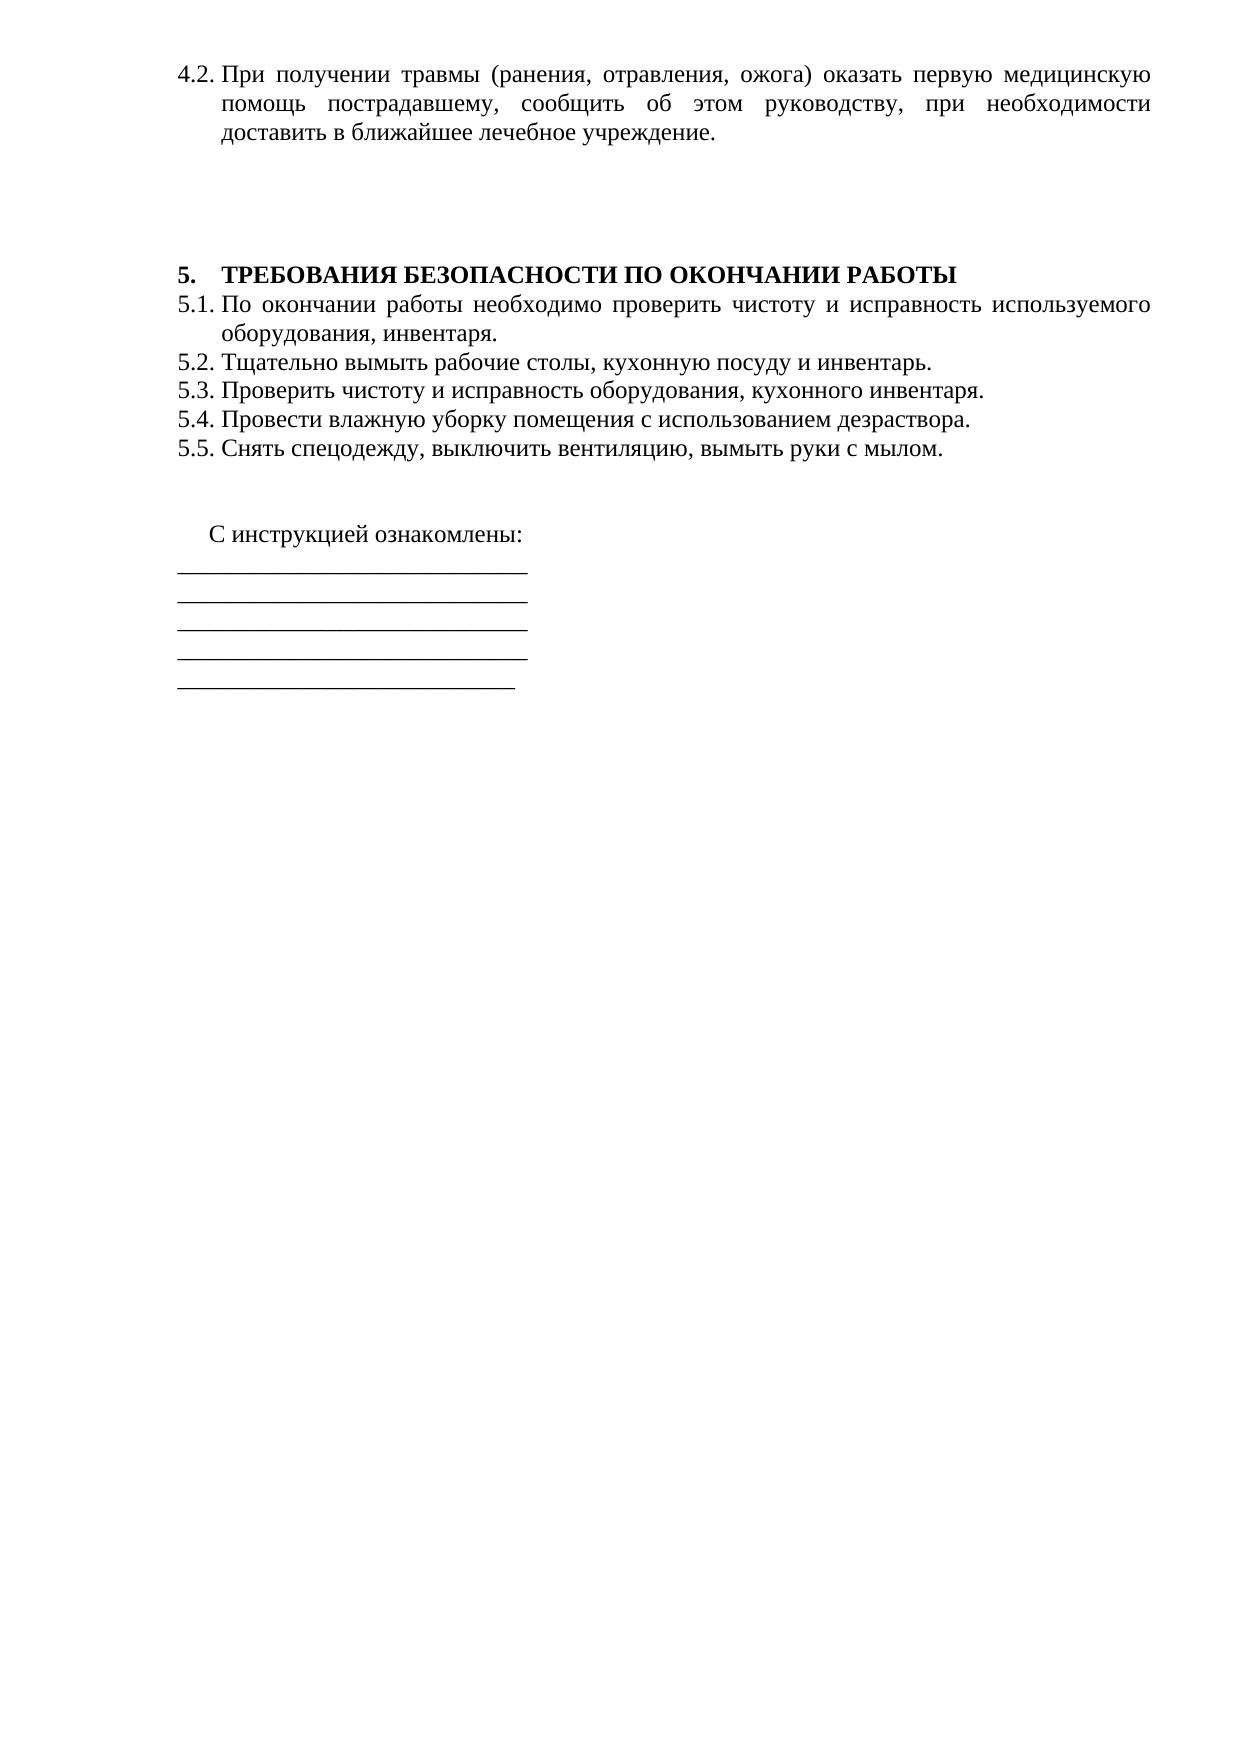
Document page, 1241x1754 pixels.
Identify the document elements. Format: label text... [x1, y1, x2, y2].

text С инструкцией ознакомлены: [177, 519, 1152, 548]
list По окончании работы необходимо проверить чистоту и исправность используемого оборудования, инвентаря. [177, 289, 1152, 347]
list Проверить чистоту и исправность оборудования, кухонного инвентаря. [177, 375, 1152, 404]
list Тщательно вымыть рабочие столы, кухонную посуду и инвентарь. [177, 347, 1152, 375]
text ____________________________ ____________________________ ____________________________ ____________________________ ___________________________ [177, 548, 1152, 692]
list Провести влажную уборку помещения с использованием дезраствора. [177, 404, 1152, 433]
list ТРЕБОВАНИЯ БЕЗОПАСНОСТИ ПО ОКОНЧАНИИ РАБОТЫ [177, 260, 1152, 289]
list При получении травмы (ранения, отравления, ожога) оказать первую медицинскую помощь пострадавшему, сообщить об этом руководству, при необходимости доставить в ближайшее лечебное учреждение. [177, 59, 1152, 145]
list Снять спецодежду, выключить вентиляцию, вымыть руки с мылом. [177, 433, 1152, 462]
